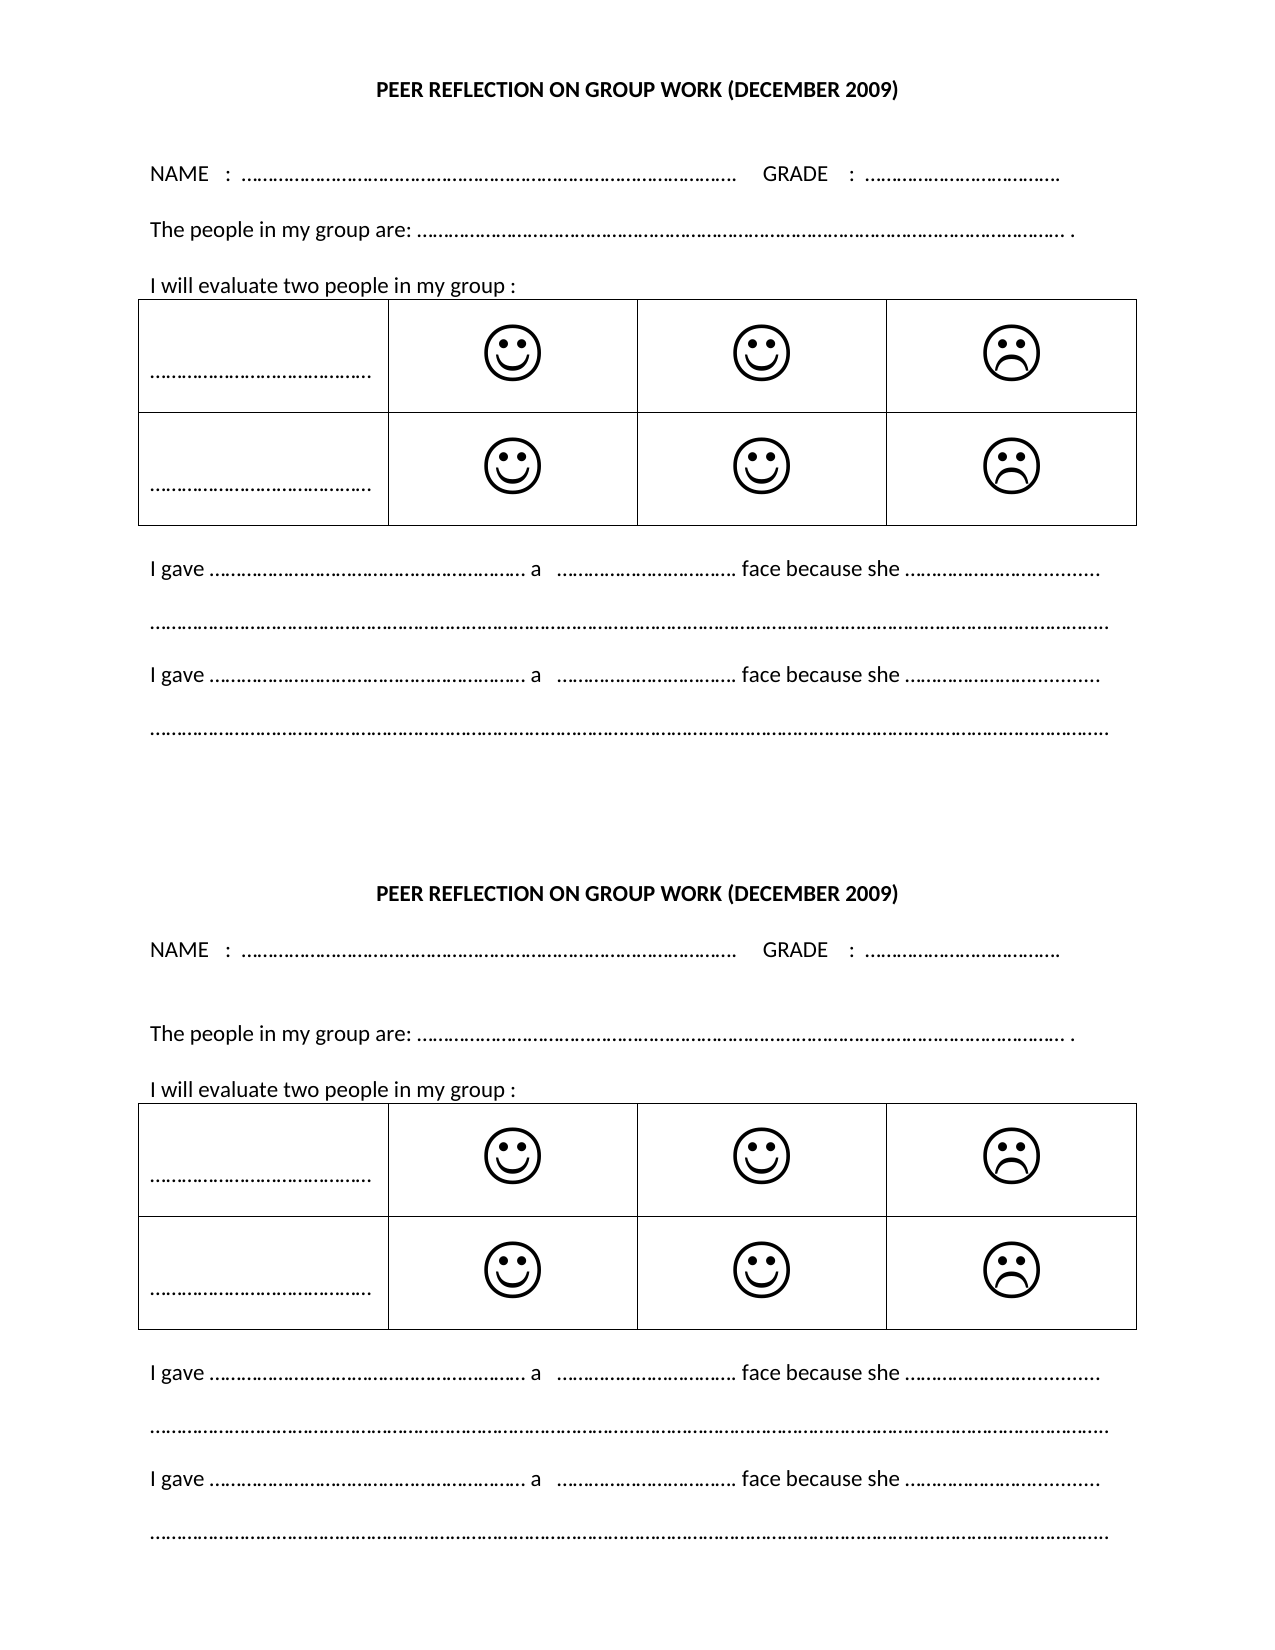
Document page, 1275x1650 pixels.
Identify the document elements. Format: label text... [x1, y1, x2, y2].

table_cell [887, 1217, 1136, 1329]
table_header [638, 300, 886, 412]
table_header [389, 300, 637, 412]
text ……………………………………………………………………………………………………………………………………………………………….. [150, 607, 1125, 636]
text I gave …………………………………………………… a ……………………………. face because she ……………………............ [150, 661, 1125, 688]
text I gave …………………………………………………… a ……………………………. face because she ……………………............ [150, 554, 1125, 582]
table_cell [638, 413, 886, 525]
text NAME : …………………………………………………………………………………. GRADE : ………………………………. [150, 159, 1125, 187]
table_header …………………………………… [139, 300, 388, 412]
table_header [389, 1104, 637, 1216]
text PEER REFLECTION ON GROUP WORK (DECEMBER 2009) [150, 75, 1125, 103]
text I gave …………………………………………………… a ……………………………. face because she ……………………............ [150, 1464, 1125, 1492]
text The people in my group are: …………………………………………………………………………………………………………… . [150, 215, 1125, 243]
text ……………………………………………………………………………………………………………………………………………………………….. [150, 1517, 1125, 1545]
table_header [638, 1104, 886, 1216]
table_header …………………………………… [139, 1104, 388, 1216]
table_cell [389, 413, 637, 525]
table_cell [887, 413, 1136, 525]
table_cell …………………………………… [139, 413, 388, 525]
text I gave …………………………………………………… a ……………………………. face because she ……………………............ [150, 1358, 1125, 1386]
table_cell [638, 1217, 886, 1329]
text ……………………………………………………………………………………………………………………………………………………………….. [150, 1411, 1125, 1439]
text I will evaluate two people in my group : [150, 271, 1125, 299]
table_header [887, 1104, 1136, 1216]
text ……………………………………………………………………………………………………………………………………………………………….. [150, 713, 1125, 742]
text I will evaluate two people in my group : [150, 1075, 1125, 1103]
table_cell [389, 1217, 637, 1329]
text The people in my group are: …………………………………………………………………………………………………………… . [150, 1019, 1125, 1047]
table_cell …………………………………… [139, 1217, 388, 1329]
text PEER REFLECTION ON GROUP WORK (DECEMBER 2009) [150, 879, 1125, 907]
table_header [887, 300, 1136, 412]
text NAME : …………………………………………………………………………………. GRADE : ………………………………. [150, 935, 1125, 963]
